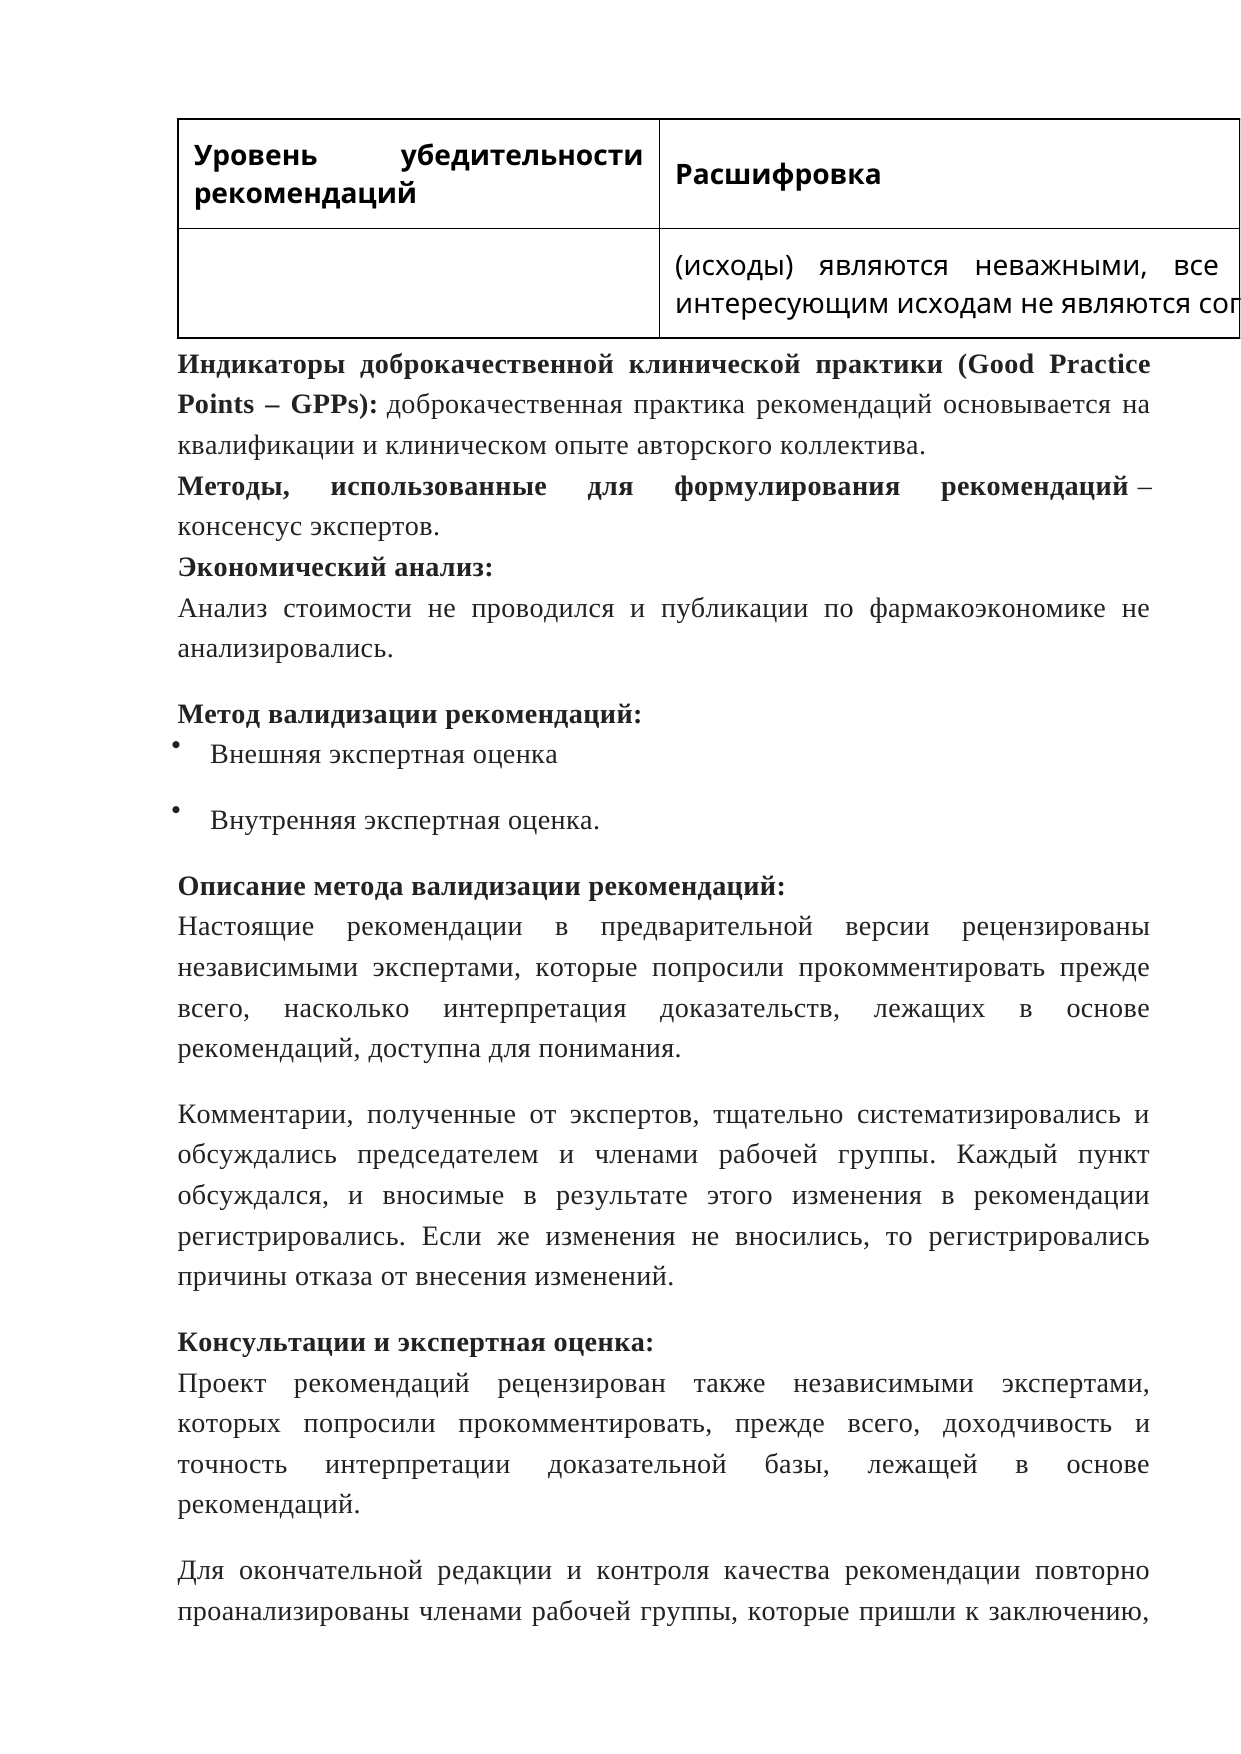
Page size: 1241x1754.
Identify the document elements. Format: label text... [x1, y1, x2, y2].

text Экономический анализ: [177, 542, 1152, 582]
text Методы, использованные для формулирования рекомендаций – консенсус экспертов. [177, 461, 1152, 542]
text Анализ стоимости не проводился и публикации по фармакоэкономике не анализировались. [177, 582, 1152, 664]
table_header Уровень убедительности рекомендаций [179, 120, 659, 228]
text Индикаторы доброкачественной клинической практики (Good Practice Points – GPPs): доброкачественная практика рекомендаций основывается на квалификации и клиническом опыте авторского коллектива. [177, 339, 1152, 461]
list Внешняя экспертная оценка [172, 729, 1152, 770]
text Консультации и экспертная оценка: [177, 1317, 1152, 1357]
text Настоящие рекомендации в предварительной версии рецензированы независимыми экспертами, которые попросили прокомментировать прежде всего, насколько интерпретация доказательств, лежащих в основе рекомендаций, доступна для понимания. [177, 901, 1152, 1064]
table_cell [660, 229, 1239, 337]
text Метод валидизации рекомендаций: [177, 689, 1152, 729]
text Проект рекомендаций рецензирован также независимыми экспертами, которых попросили прокомментировать, прежде всего, доходчивость и точность интерпретации доказательной базы, лежащей в основе рекомендаций. [177, 1357, 1152, 1520]
table_header Расшифровка [660, 120, 1239, 228]
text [177, 1545, 1152, 1626]
text Описание метода валидизации рекомендаций: [177, 861, 1152, 901]
list Внутренняя экспертная оценка. [172, 795, 1152, 836]
table_cell C [179, 229, 659, 337]
text Комментарии, полученные от экспертов, тщательно систематизировались и обсуждались председателем и членами рабочей группы. Каждый пункт обсуждался, и вносимые в результате этого изменения в рекомендации регистрировались. Если же изменения не вносились, то регистрировались причины отказа от внесения изменений. [177, 1089, 1152, 1292]
